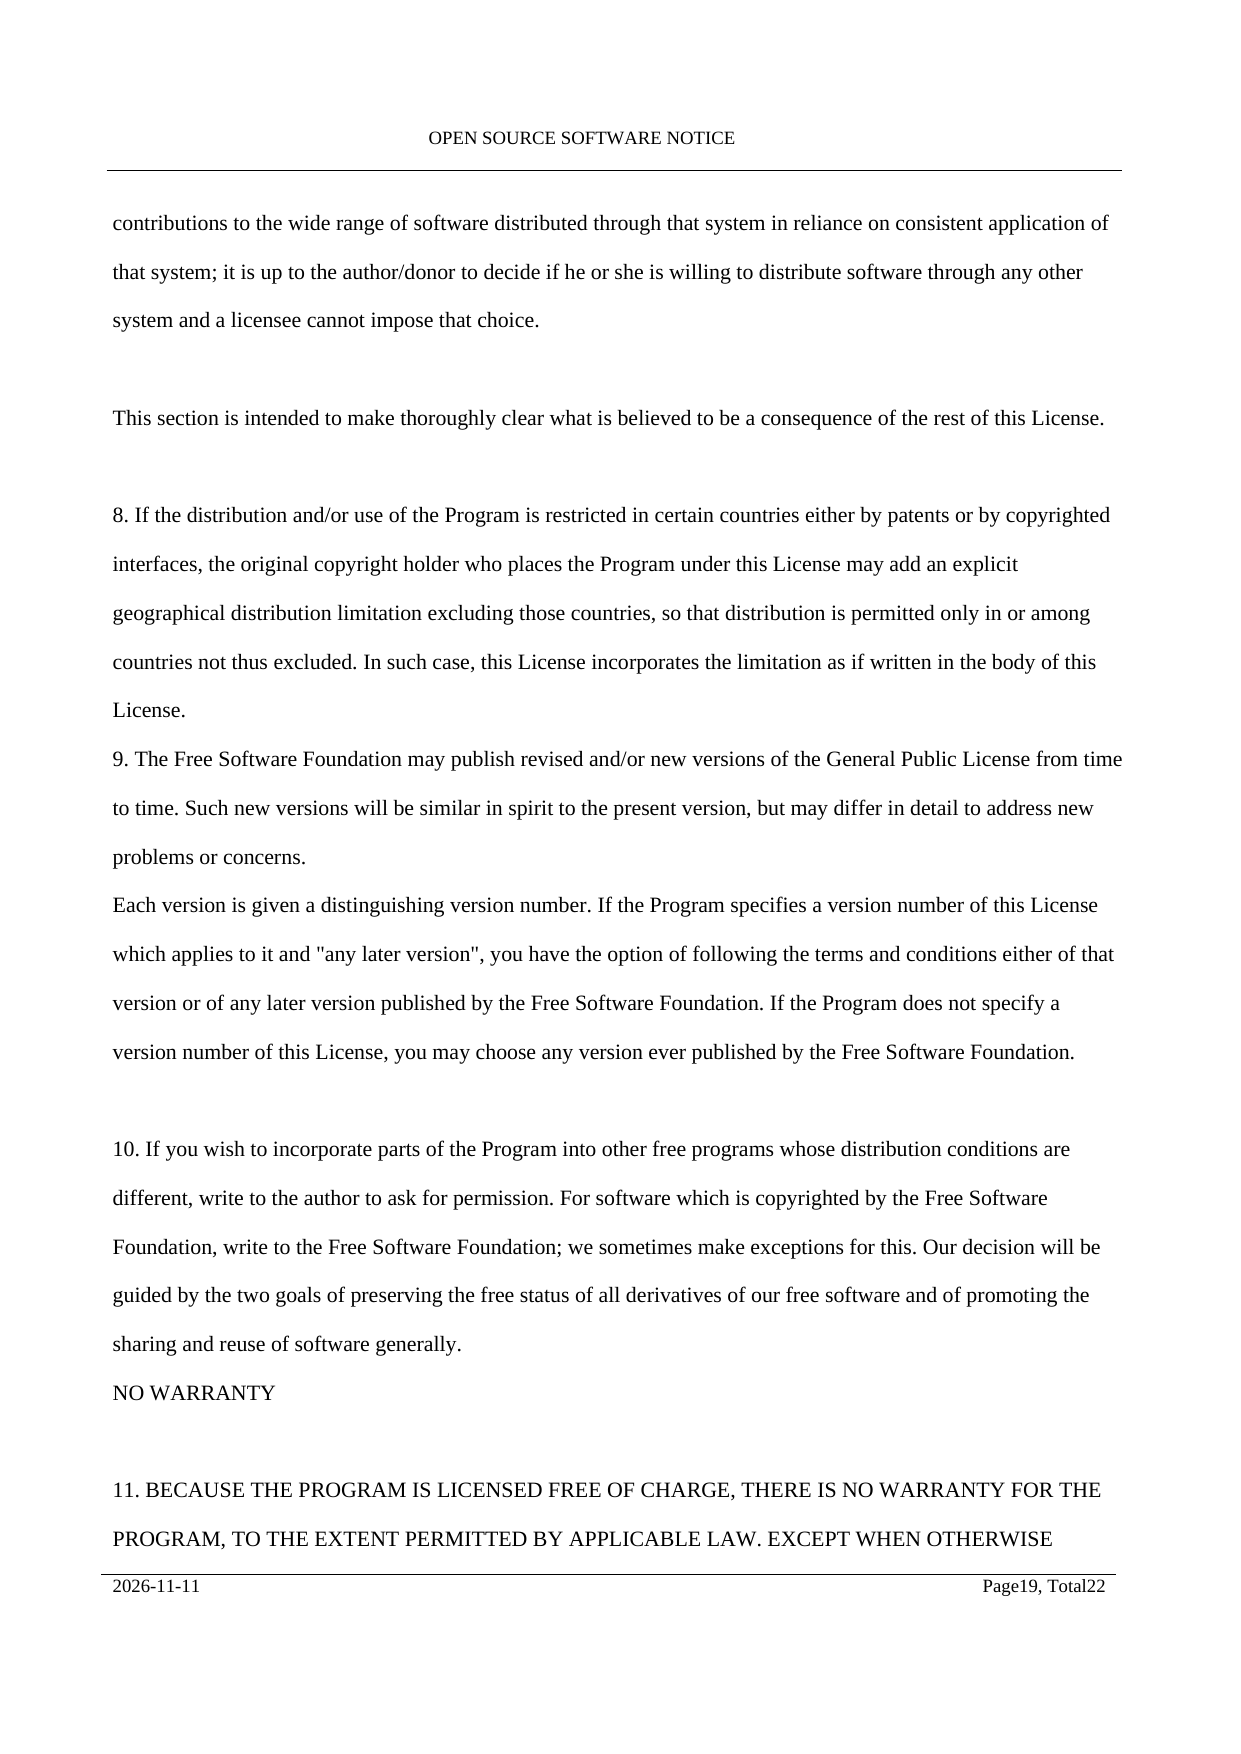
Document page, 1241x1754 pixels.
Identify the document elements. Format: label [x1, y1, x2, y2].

text [112, 206, 1128, 1555]
